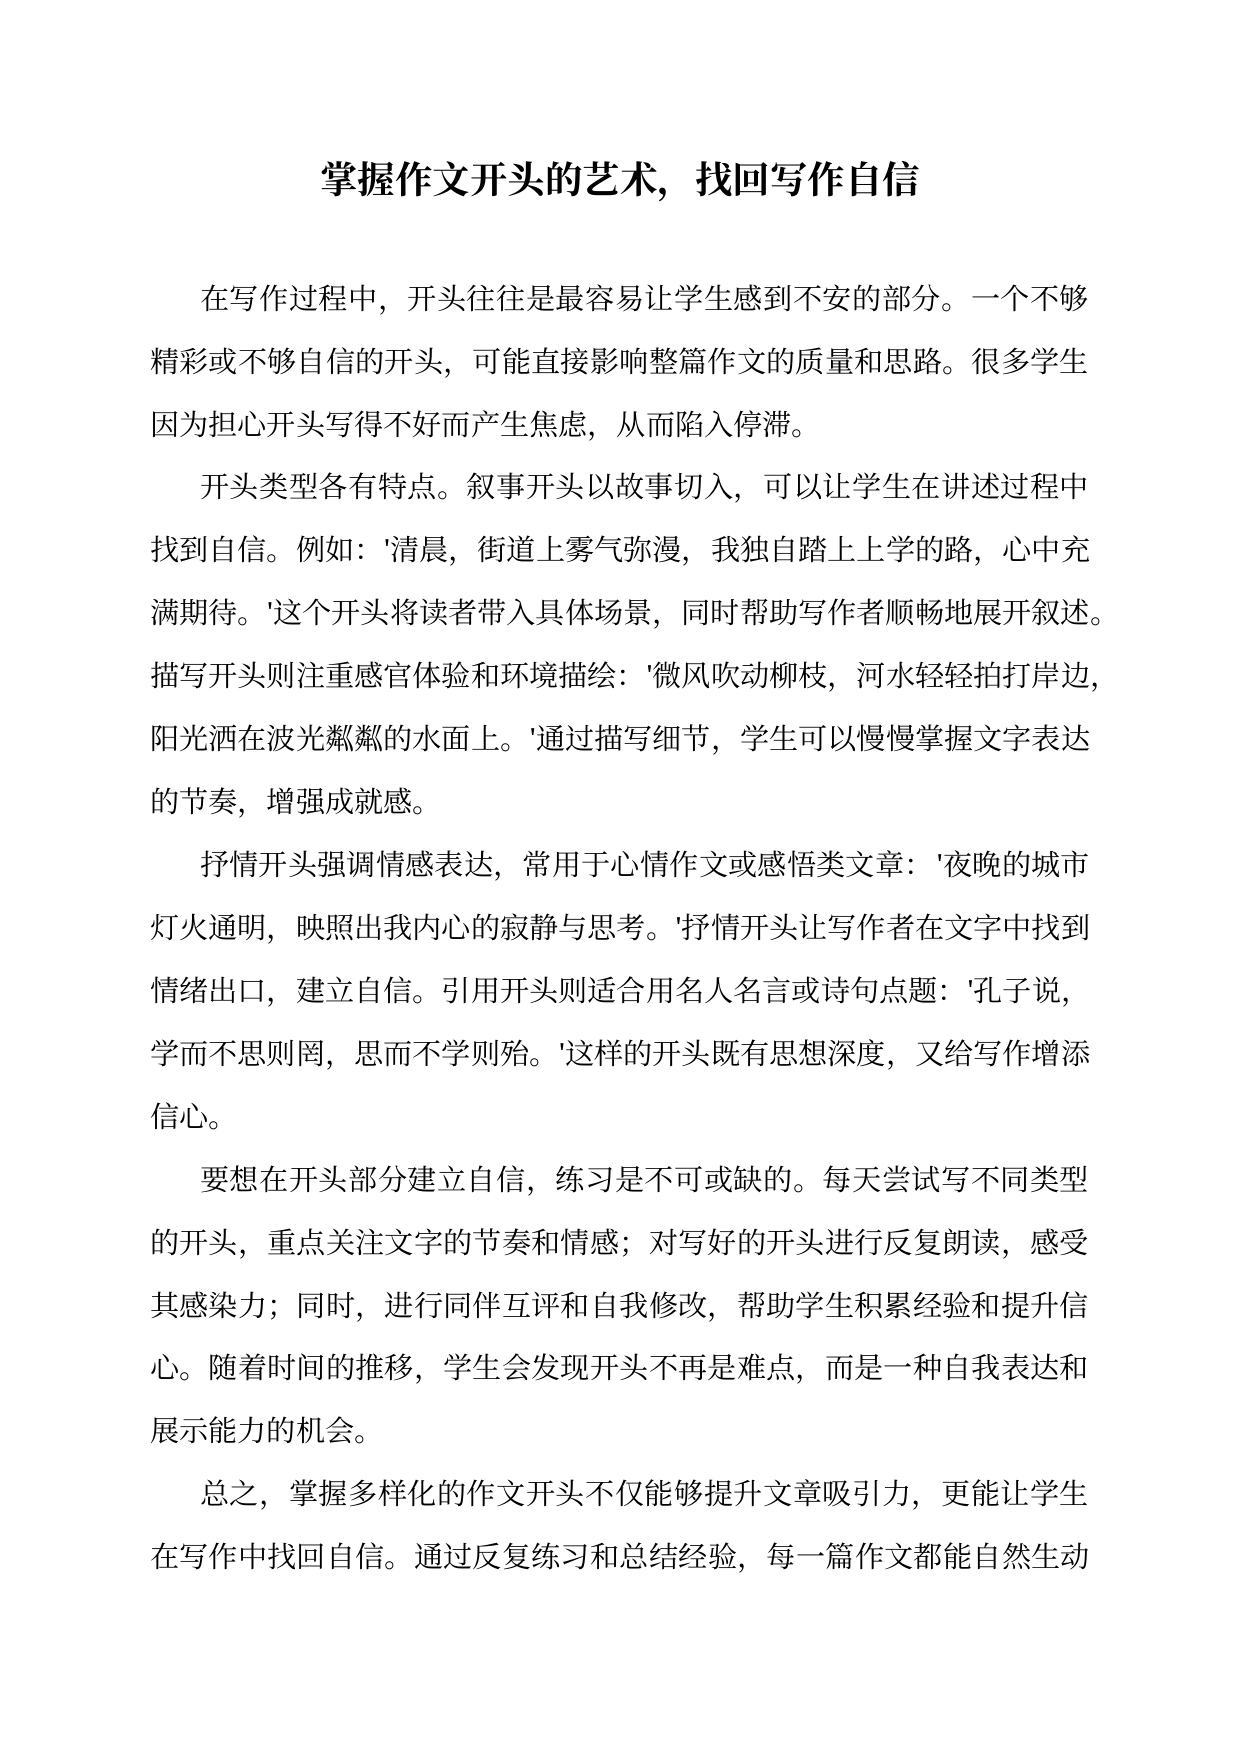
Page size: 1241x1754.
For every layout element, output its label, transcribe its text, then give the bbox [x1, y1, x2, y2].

text 抒情开头强调情感表达，常用于心情作文或感悟类文章：'夜晚的城市灯火通明，映照出我内心的寂静与思考。'抒情开头让写作者在文字中找到情绪出口，建立自信。引用开头则适合用名人名言或诗句点题：'孔子说，学而不思则罔，思而不学则殆。'这样的开头既有思想深度，又给写作增添信心。 [150, 842, 1090, 1136]
subtitle 掌握作文开头的艺术，找回写作自信 [150, 150, 1090, 204]
text 开头类型各有特点。叙事开头以故事切入，可以让学生在讲述过程中找到自信。例如：'清晨，街道上雾气弥漫，我独自踏上上学的路，心中充满期待。'这个开头将读者带入具体场景，同时帮助写作者顺畅地展开叙述。描写开头则注重感官体验和环境描绘：'微风吹动柳枝，河水轻轻拍打岸边，阳光洒在波光粼粼的水面上。'通过描写细节，学生可以慢慢掌握文字表达的节奏，增强成就感。 [150, 464, 1090, 821]
text 要想在开头部分建立自信，练习是不可或缺的。每天尝试写不同类型的开头，重点关注文字的节奏和情感；对写好的开头进行反复朗读，感受其感染力；同时，进行同伴互评和自我修改，帮助学生积累经验和提升信心。随着时间的推移，学生会发现开头不再是难点，而是一种自我表达和展示能力的机会。 [150, 1157, 1090, 1450]
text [150, 1471, 1090, 1576]
text 在写作过程中，开头往往是最容易让学生感到不安的部分。一个不够精彩或不够自信的开头，可能直接影响整篇作文的质量和思路。很多学生因为担心开头写得不好而产生焦虑，从而陷入停滞。 [150, 276, 1090, 443]
